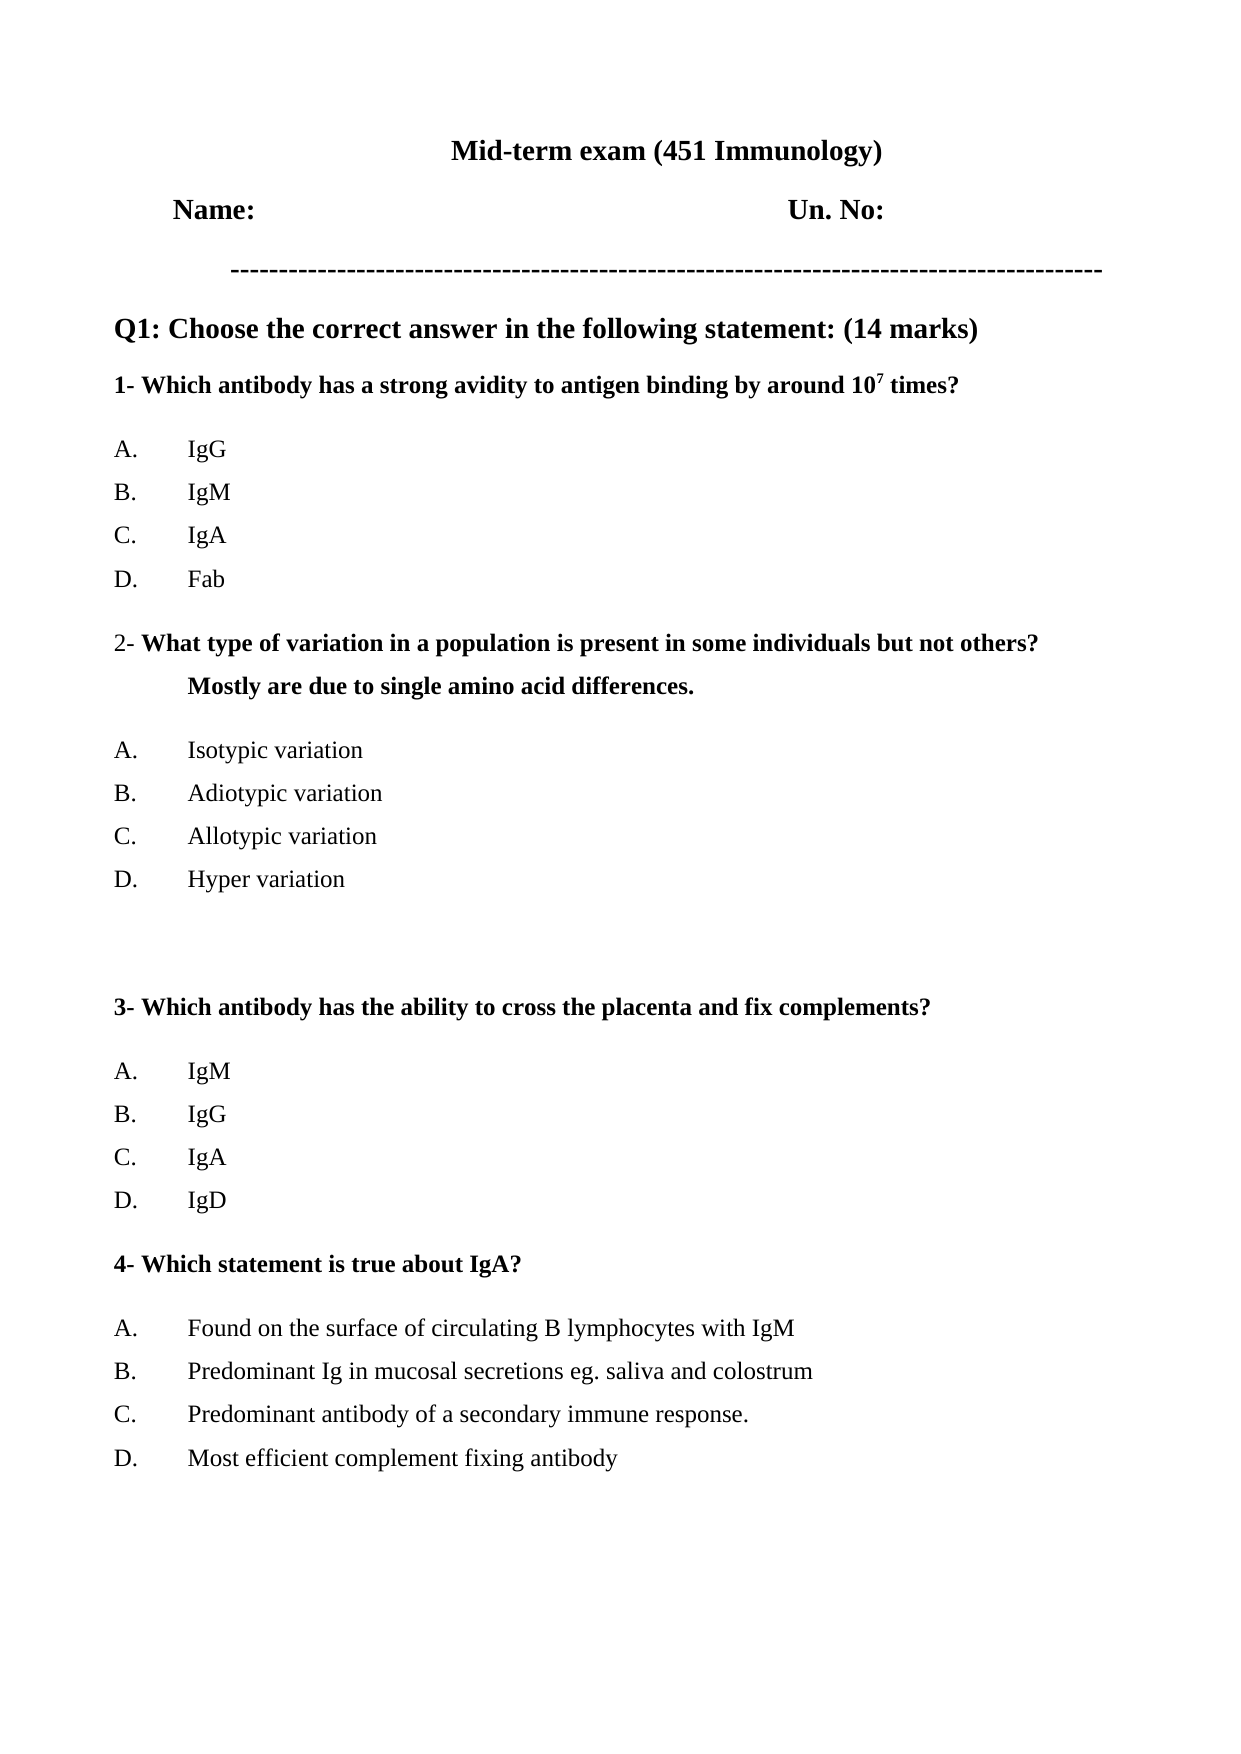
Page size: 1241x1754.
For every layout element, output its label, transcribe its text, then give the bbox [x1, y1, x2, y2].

list IgD [114, 1185, 1108, 1214]
list Hyper variation [114, 864, 1108, 893]
list Fab [114, 564, 1108, 592]
text 4- Which statement is true about IgA? [114, 1249, 1108, 1278]
list IgM [114, 1056, 1108, 1085]
list Predominant antibody of a secondary immune response. [114, 1399, 1108, 1428]
text 2- What type of variation in a population is present in some individuals but not others? Mostly are due to single amino acid differences. [114, 628, 1108, 699]
list IgA [114, 521, 1108, 549]
text Name: Un. No: [173, 192, 1108, 226]
list Found on the surface of circulating B lymphocytes with IgM [114, 1313, 1108, 1342]
list IgG [114, 1099, 1108, 1128]
list Adiotypic variation [114, 778, 1108, 807]
list IgA [114, 1142, 1108, 1171]
list Allotypic variation [114, 821, 1108, 850]
list IgM [114, 477, 1108, 506]
text Mid-term exam (451 Immunology) [225, 133, 1108, 166]
text 3- Which antibody has the ability to cross the placenta and fix complements? [114, 992, 1108, 1021]
list Most efficient complement fixing antibody [114, 1443, 1108, 1471]
list Predominant Ig in mucosal secretions eg. saliva and colostrum [114, 1356, 1108, 1385]
text 1- Which antibody has a strong avidity to antigen binding by around 107 times? [114, 370, 1108, 399]
list Isotypic variation [114, 735, 1108, 763]
list IgG [114, 434, 1108, 463]
text Q1: Choose the correct answer in the following statement: (14 marks) [114, 311, 1108, 344]
text ------------------------------------------------------------------------------------------ [225, 252, 1108, 285]
